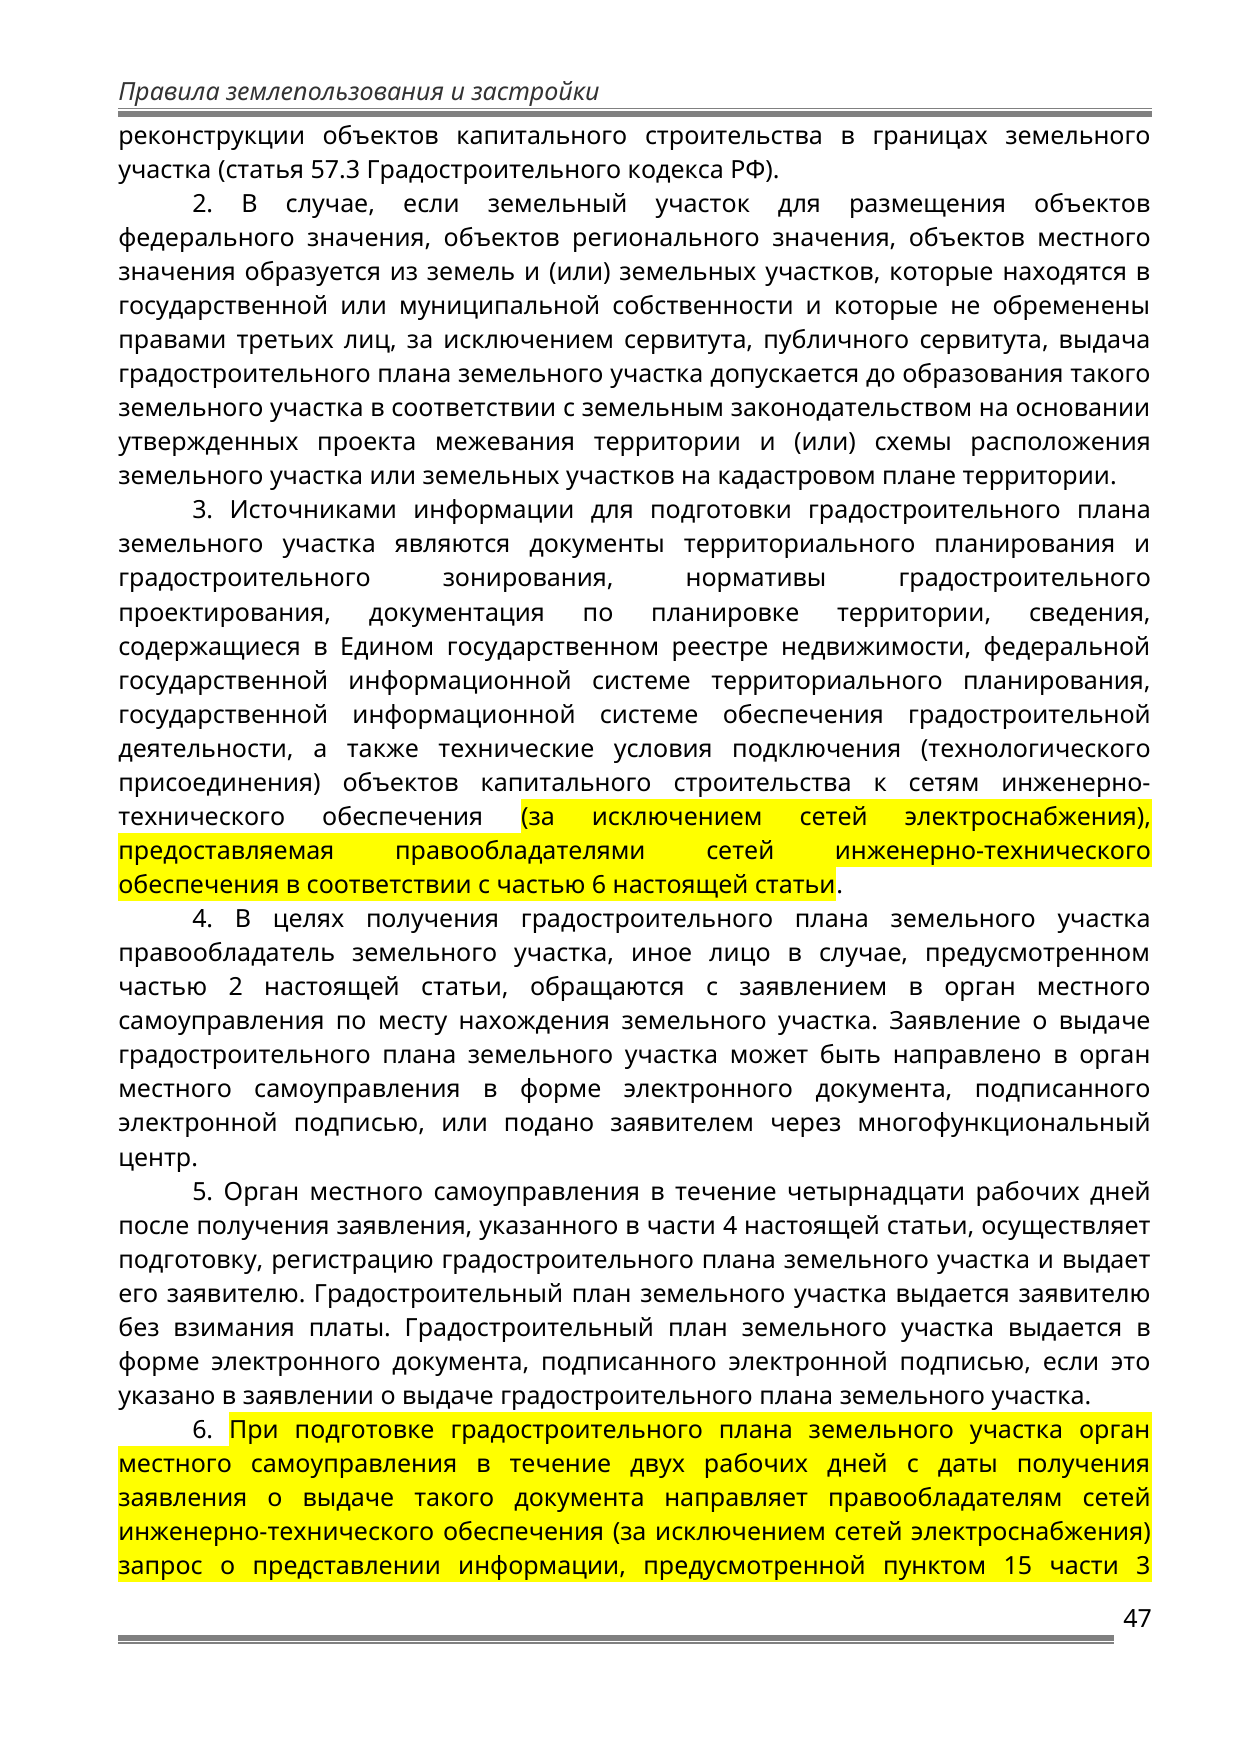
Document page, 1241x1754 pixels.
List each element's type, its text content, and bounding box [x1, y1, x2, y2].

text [118, 117, 1152, 185]
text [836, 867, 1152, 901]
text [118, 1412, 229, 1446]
text 3. Источниками информации для подготовки градостроительного плана земельного участка являются документы территориального планирования и градостроительного зонирования, нормативы градостроительного проектирования, документация по планировке территории, сведения, содержащиеся в Едином государственном реестре недвижимости, федеральной государственной информационной системе территориального планирования, государственной информационной системе обеспечения градостроительной деятельности, а также технические условия подключения (технологического присоединения) объектов капитального строительства к сетям инженерно-технического обеспечения (за исключением сетей электроснабжения), предоставляемая правообладателями сетей инженерно-технического обеспечения в соответствии с частью 6 настоящей статьи. [118, 492, 1152, 833]
text 2. В случае, если земельный участок для размещения объектов федерального значения, объектов регионального значения, объектов местного значения образуется из земель и (или) земельных участков, которые находятся в государственной или муниципальной собственности и которые не обременены правами третьих лиц, за исключением сервитута, публичного сервитута, выдача градостроительного плана земельного участка допускается до образования такого земельного участка в соответствии с земельным законодательством на основании утвержденных проекта межевания территории и (или) схемы расположения земельного участка или земельных участков на кадастровом плане территории. [118, 185, 1152, 492]
text 5. Орган местного самоуправления в течение четырнадцати рабочих дней после получения заявления, указанного в части 4 настоящей статьи, осуществляет подготовку, регистрацию градостроительного плана земельного участка и выдает его заявителю. Градостроительный план земельного участка выдается заявителю без взимания платы. Градостроительный план земельного участка выдается в форме электронного документа, подписанного электронной подписью, если это указано в заявлении о выдаче градостроительного плана земельного участка. [118, 1173, 1152, 1412]
text 4. В целях получения градостроительного плана земельного участка правообладатель земельного участка, иное лицо в случае, предусмотренном частью 2 настоящей статьи, обращаются с заявлением в орган местного самоуправления по месту нахождения земельного участка. Заявление о выдаче градостроительного плана земельного участка может быть направлено в орган местного самоуправления в форме электронного документа, подписанного электронной подписью, или подано заявителем через многофункциональный центр. [118, 901, 1152, 1173]
